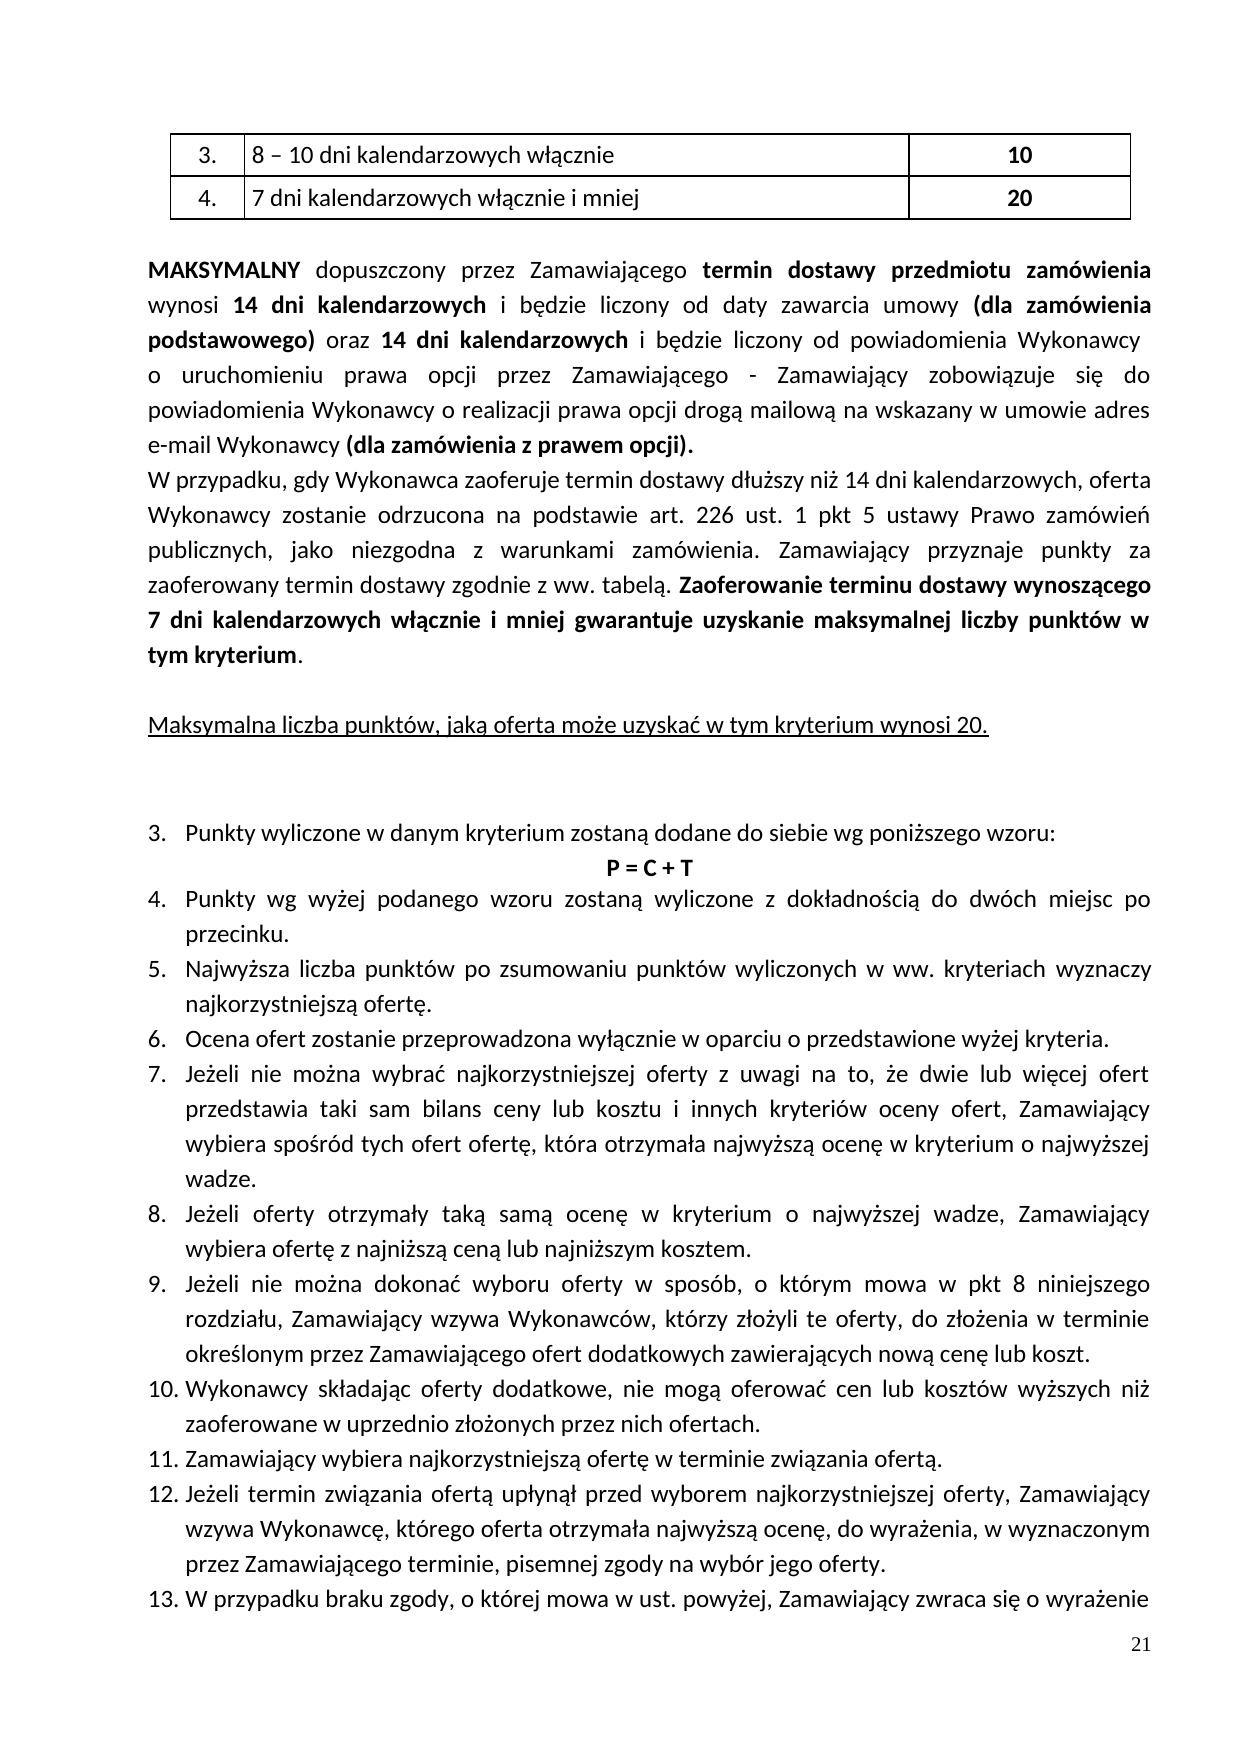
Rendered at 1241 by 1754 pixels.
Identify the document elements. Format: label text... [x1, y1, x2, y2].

list Jeżeli nie można wybrać najkorzystniejszej oferty z uwagi na to, że dwie lub więcej ofert przedstawia taki sam bilans ceny lub kosztu i innych kryteriów oceny ofert, Zamawiający wybiera spośród tych ofert ofertę, która otrzymała najwyższą ocenę w kryterium o najwyższej wadze. [148, 1058, 1152, 1194]
list Zamawiający wybiera najkorzystniejszą ofertę w terminie związania ofertą. [148, 1443, 1152, 1474]
table_cell 4. [171, 177, 244, 218]
table_cell 20 [910, 177, 1130, 218]
text Maksymalna liczba punktów, jaką oferta może uzyskać w tym kryterium wynosi 20. [148, 709, 1152, 740]
table_cell 10 [910, 135, 1130, 175]
list Ocena ofert zostanie przeprowadzona wyłącznie w oparciu o przedstawione wyżej kryteria. [148, 1023, 1152, 1054]
list Jeżeli nie można dokonać wyboru oferty w sposób, o którym mowa w pkt 8 niniejszego rozdziału, Zamawiający wzywa Wykonawców, którzy złożyli te oferty, do złożenia w terminie określonym przez Zamawiającego ofert dodatkowych zawierających nową cenę lub koszt. [148, 1268, 1152, 1369]
list Wykonawcy składając oferty dodatkowe, nie mogą oferować cen lub kosztów wyższych niż zaoferowane w uprzednio złożonych przez nich ofertach. [148, 1373, 1152, 1439]
list Punkty wg wyżej podanego wzoru zostaną wyliczone z dokładnością do dwóch miejsc po przecinku. [148, 883, 1152, 949]
text W przypadku, gdy Wykonawca zaoferuje termin dostawy dłuższy niż 14 dni kalendarzowych, oferta Wykonawcy zostanie odrzucona na podstawie art. 226 ust. 1 pkt 5 ustawy Prawo zamówień publicznych, jako niezgodna z warunkami zamówienia. Zamawiający przyznaje punkty za zaoferowany termin dostawy zgodnie z ww. tabelą. Zaoferowanie terminu dostawy wynoszącego 7 dni kalendarzowych włącznie i mniej gwarantuje uzyskanie maksymalnej liczby punktów w tym kryterium. [148, 464, 1152, 670]
list Punkty wyliczone w danym kryterium zostaną dodane do siebie wg poniższego wzoru: [148, 818, 1152, 848]
list Jeżeli oferty otrzymały taką samą ocenę w kryterium o najwyższej wadze, Zamawiający wybiera ofertę z najniższą ceną lub najniższym kosztem. [148, 1198, 1152, 1264]
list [148, 1583, 1152, 1614]
list Jeżeli termin związania ofertą upłynął przed wyborem najkorzystniejszej oferty, Zamawiający wzywa Wykonawcę, którego oferta otrzymała najwyższą ocenę, do wyrażenia, w wyznaczonym przez Zamawiającego terminie, pisemnej zgody na wybór jego oferty. [148, 1478, 1152, 1579]
table_cell 3. [171, 135, 244, 175]
table_cell 7 dni kalendarzowych włącznie i mniej [245, 177, 908, 218]
text MAKSYMALNY dopuszczony przez Zamawiającego termin dostawy przedmiotu zamówienia wynosi 14 dni kalendarzowych i będzie liczony od daty zawarcia umowy (dla zamówienia podstawowego) oraz 14 dni kalendarzowych i będzie liczony od powiadomienia Wykonawcy o uruchomieniu prawa opcji przez Zamawiającego - Zamawiający zobowiązuje się do powiadomienia Wykonawcy o realizacji prawa opcji drogą mailową na wskazany w umowie adres e-mail Wykonawcy (dla zamówienia z prawem opcji). [148, 254, 1152, 460]
table_cell 8 – 10 dni kalendarzowych włącznie [245, 135, 908, 175]
list Najwyższa liczba punktów po zsumowaniu punktów wyliczonych w ww. kryteriach wyznaczy najkorzystniejszą ofertę. [148, 953, 1152, 1019]
text P = C + T [148, 853, 1152, 883]
